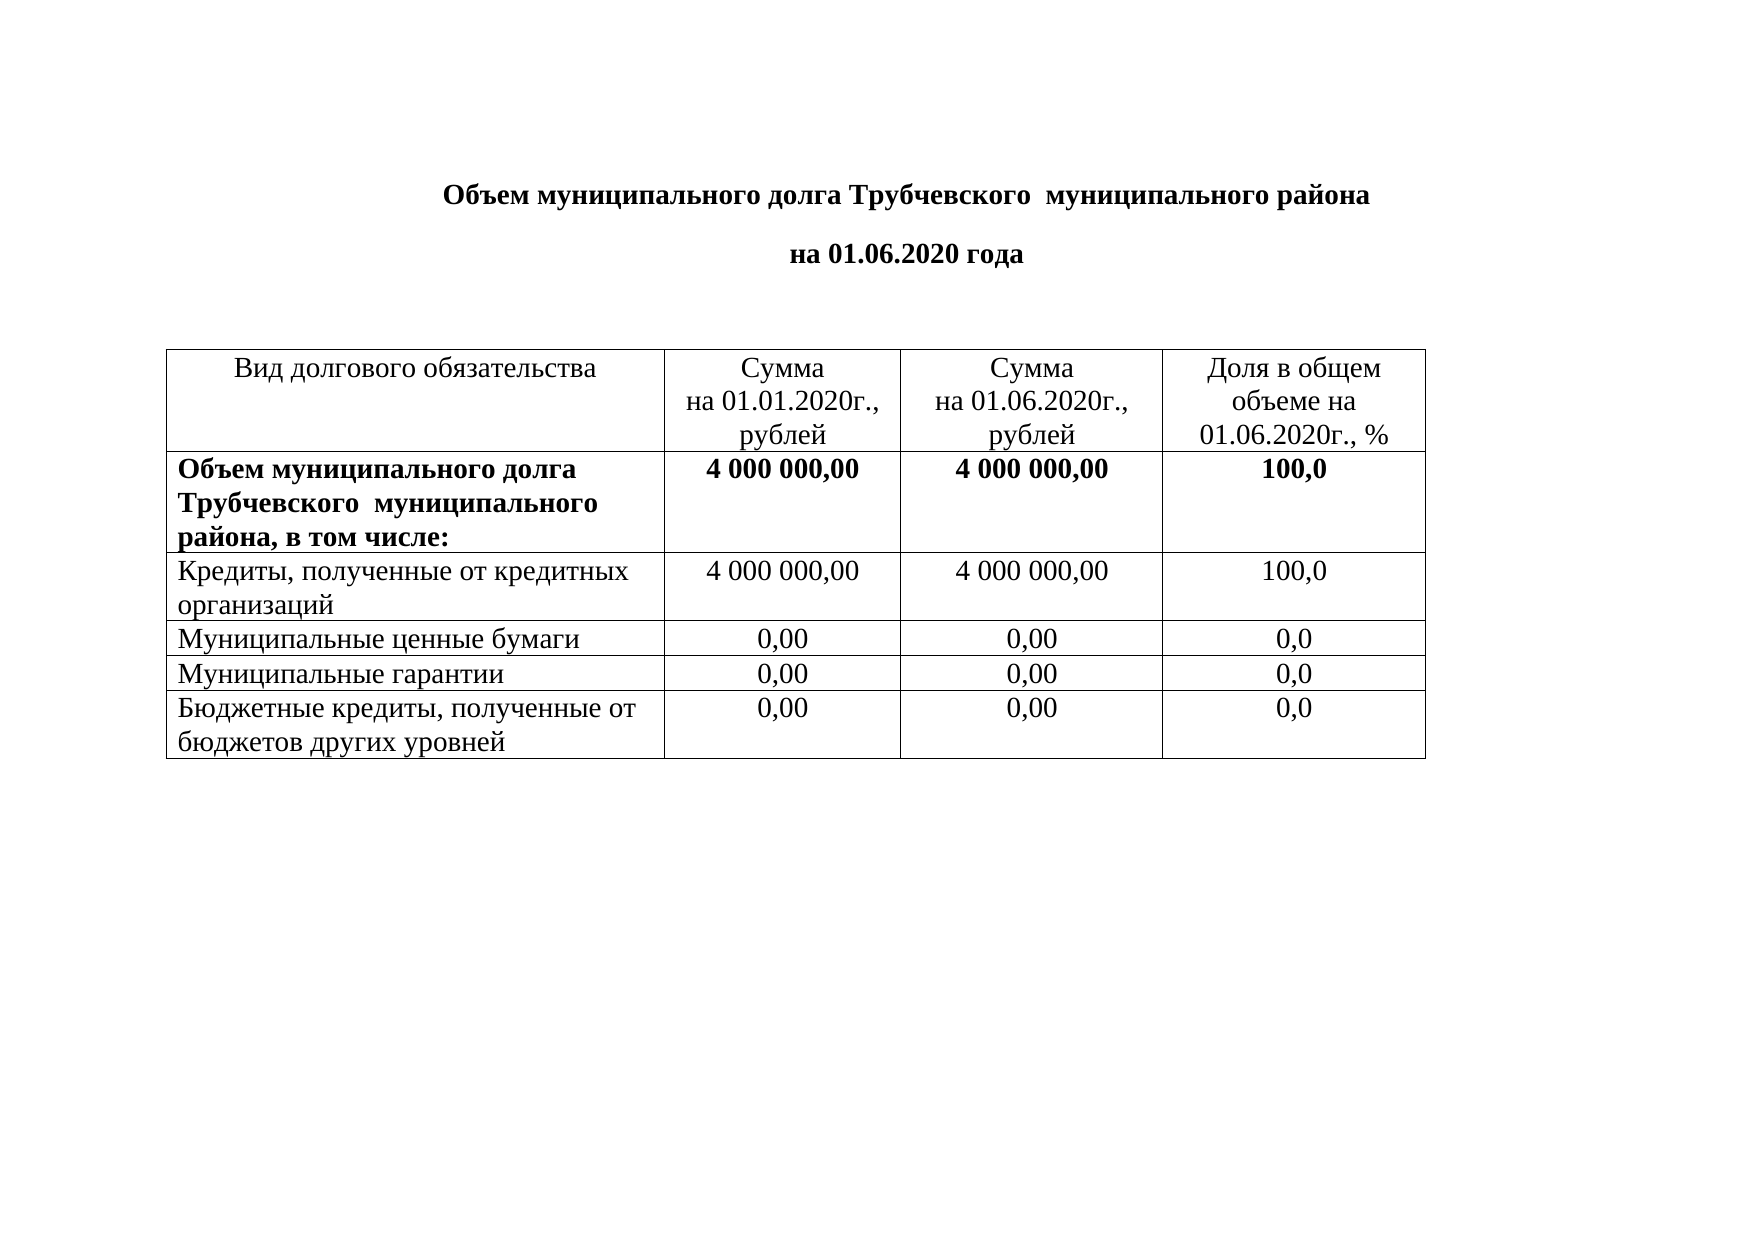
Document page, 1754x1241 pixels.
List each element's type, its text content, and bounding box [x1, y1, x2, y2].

table_cell 0,00 [665, 656, 900, 689]
table_header Сумма на 01.01.2020г., рублей [665, 350, 900, 451]
table_cell Муниципальные гарантии [167, 656, 664, 689]
table_cell Объем муниципального долга Трубчевского муниципального района, в том числе: [167, 452, 664, 552]
table_cell 0,0 [1163, 691, 1425, 758]
table_cell 0,00 [901, 656, 1162, 689]
table_cell 4 000 000,00 [901, 452, 1162, 552]
table_header Сумма на 01.06.2020г., рублей [901, 350, 1162, 451]
table_cell Кредиты, полученные от кредитных организаций [167, 553, 664, 620]
table_cell 0,00 [901, 621, 1162, 655]
table_cell 4 000 000,00 [665, 452, 900, 552]
table_cell 0,00 [665, 621, 900, 655]
table_cell 4 000 000,00 [901, 553, 1162, 620]
table_cell 100,0 [1163, 553, 1425, 620]
text Объем муниципального долга Трубчевского муниципального района [177, 177, 1636, 211]
table_cell 0,00 [901, 691, 1162, 758]
table_cell 0,0 [1163, 656, 1425, 689]
table_cell 100,0 [1163, 452, 1425, 552]
table_header Доля в общем объеме на 01.06.2020г., % [1163, 350, 1425, 451]
table_cell Муниципальные ценные бумаги [167, 621, 664, 655]
table_cell Бюджетные кредиты, полученные от бюджетов других уровней [167, 691, 664, 758]
text на 01.06.2020 года [177, 237, 1636, 270]
table_header Вид долгового обязательства [167, 350, 664, 451]
table_cell 0,00 [665, 691, 900, 758]
table_cell 4 000 000,00 [665, 553, 900, 620]
table_cell 0,0 [1163, 621, 1425, 655]
